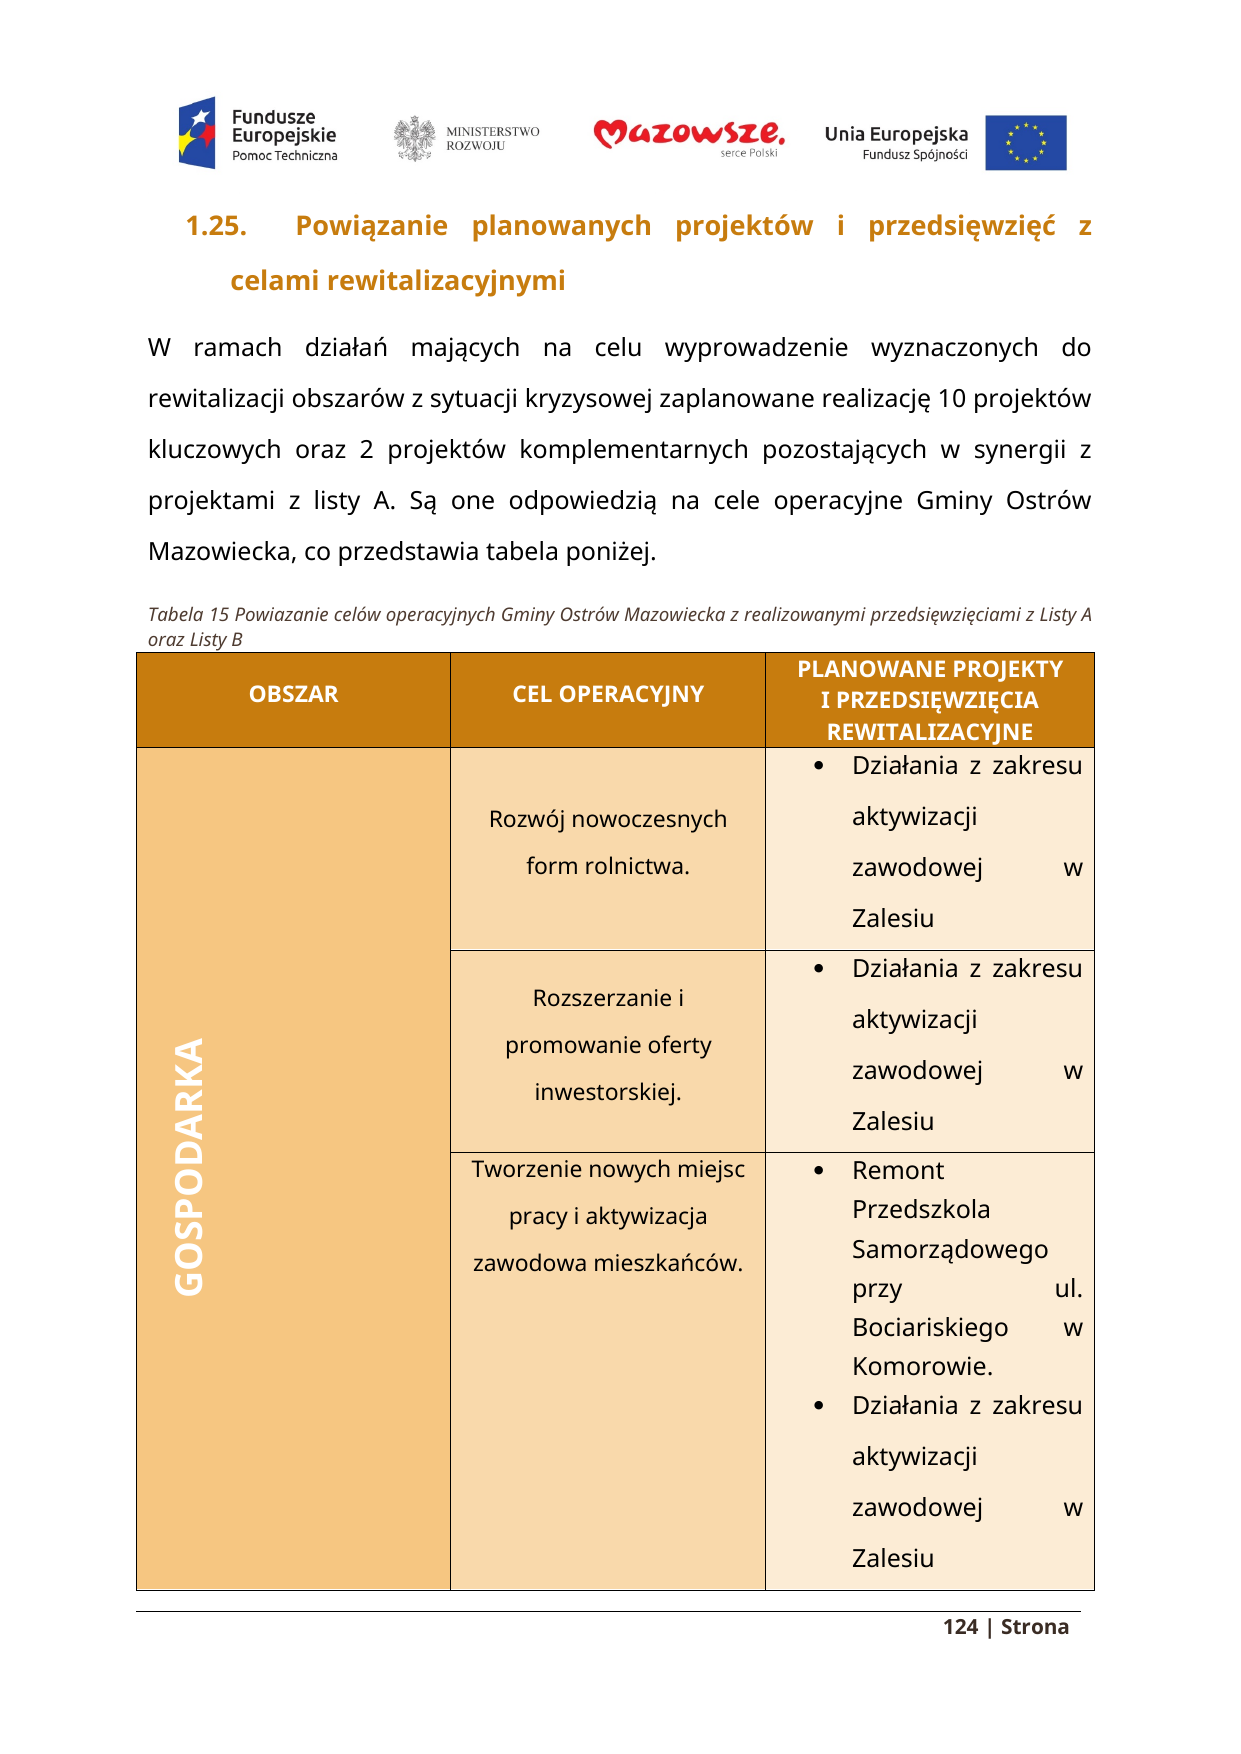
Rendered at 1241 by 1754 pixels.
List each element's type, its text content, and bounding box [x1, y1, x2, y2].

table_header CEL OPERACYJNY [451, 653, 765, 747]
table_cell Tworzenie nowych miejsc pracy i aktywizacja zawodowa mieszkańców. [451, 1153, 765, 1589]
table_header PLANOWANE PROJEKTY I PRZEDSIĘWZIĘCIA REWITALIZACYJNE [766, 653, 1094, 747]
table_cell Działania z zakresu aktywizacji zawodowej w Zalesiu [766, 748, 1094, 949]
table_cell GOSPODARKA [137, 748, 450, 1589]
table_cell Rozwój nowoczesnych form rolnictwa. [451, 748, 765, 949]
table_header OBSZAR [137, 653, 450, 747]
table_cell Remont Przedszkola Samorządowego przy ul. Bociariskiego w Komorowie. Działania z zakresu aktywizacji zawodowej w Zalesiu [766, 1153, 1094, 1589]
picture [147, 73, 1093, 194]
table_cell Działania z zakresu aktywizacji zawodowej w Zalesiu [766, 951, 1094, 1152]
text W ramach działań mających na celu wyprowadzenie wyznaczonych do rewitalizacji obszarów z sytuacji kryzysowej zaplanowane realizację 10 projektów kluczowych oraz 2 projektów komplementarnych pozostających w synergii z projektami z listy A. Są one odpowiedzią na cele operacyjne Gminy Ostrów Mazowiecka, co przedstawia tabela poniżej. [148, 329, 1093, 567]
table_cell Rozszerzanie i promowanie oferty inwestorskiej. [451, 951, 765, 1152]
text Tabela 15 Powiazanie celów operacyjnych Gminy Ostrów Mazowiecka z realizowanymi przedsięwzięciami z Listy A oraz Listy B [148, 601, 1093, 652]
subtitle Powiązanie planowanych projektów i przedsięwzięć z celami rewitalizacyjnymi [185, 206, 1093, 298]
